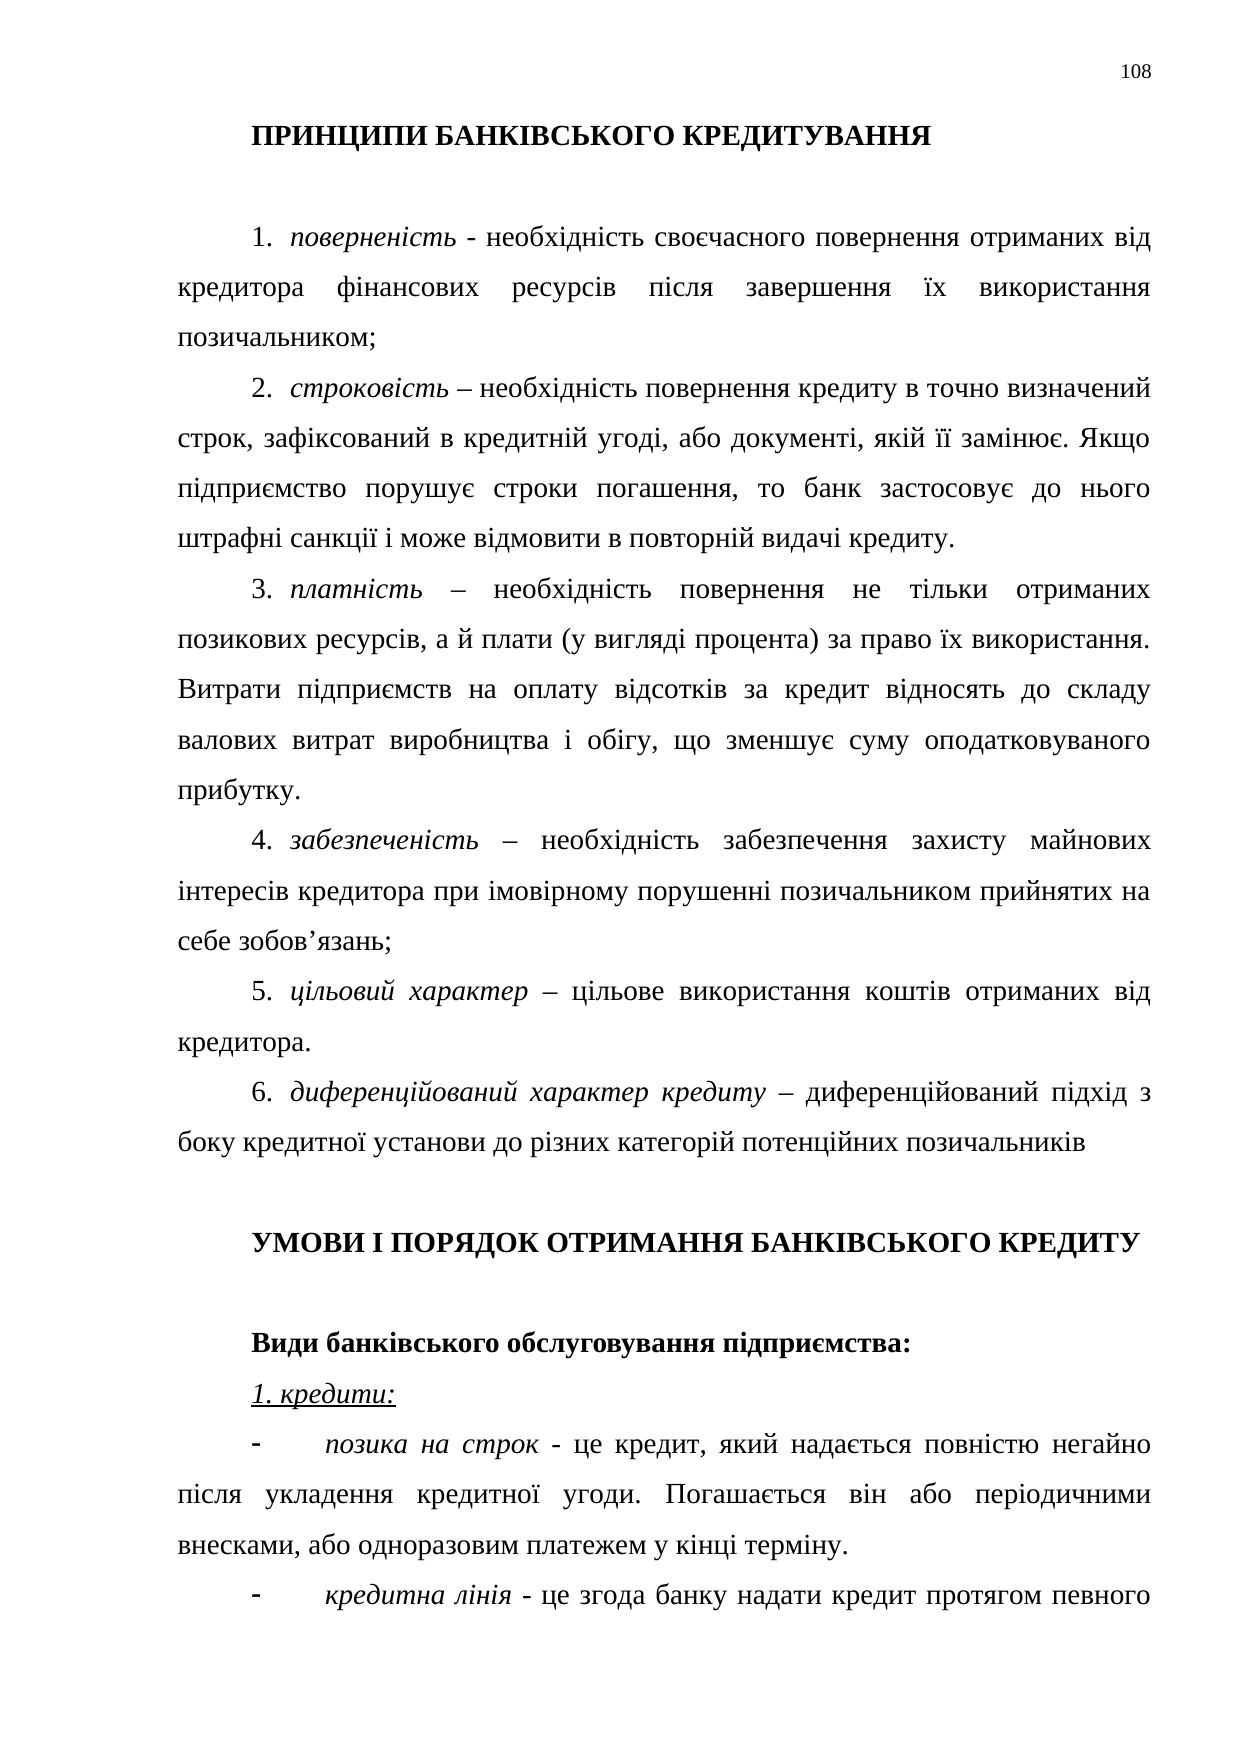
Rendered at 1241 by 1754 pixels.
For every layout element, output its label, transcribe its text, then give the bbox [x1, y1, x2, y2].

list цільовий характер – цільове використання коштів отриманих від кредитора. [177, 973, 1152, 1057]
list диференційований характер кредиту – диференційований підхід з боку кредитної установи до різних категорій потенційних позичальників [177, 1074, 1152, 1158]
text ПРИНЦИПИ БАНКІВСЬКОГО КРЕДИТУВАННЯ [177, 118, 1152, 152]
list строковість – необхідність повернення кредиту в точно визначений строк, зафіксований в кредитній угоді, або документі, якій її замінює. Якщо підприємство порушує строки погашення, то банк застосовує до нього штрафні санкції і може відмовити в повторній видачі кредиту. [177, 370, 1152, 554]
text УМОВИ І ПОРЯДОК ОТРИМАННЯ БАНКІВСЬКОГО КРЕДИТУ [177, 1225, 1152, 1258]
list позика на строк - це кредит, який надається повністю негайно після укладення кредитної угоди. Погашається він або періодичними внесками, або одноразовим платежем у кінці терміну. [177, 1426, 1152, 1561]
list платність – необхідність повернення не тільки отриманих позикових ресурсів, а й плати (у вигляді процента) за право їх використання. Витрати підприємств на оплату відсотків за кредит відносять до складу валових витрат виробництва і обігу, що зменшує суму оподатковуваного прибутку. [177, 571, 1152, 806]
text 1. кредити: [177, 1376, 1152, 1409]
subtitle Види банківського обслуговування підприємства: [177, 1326, 1152, 1359]
list забезпеченість – необхідність забезпечення захисту майнових інтересів кредитора при імовірному порушенні позичальником прийнятих на себе зобов’язань; [177, 822, 1152, 957]
list поверненість - необхідність своєчасного повернення отриманих від кредитора фінансових ресурсів після завершення їх використання позичальником; [177, 219, 1152, 353]
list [177, 1577, 1152, 1611]
